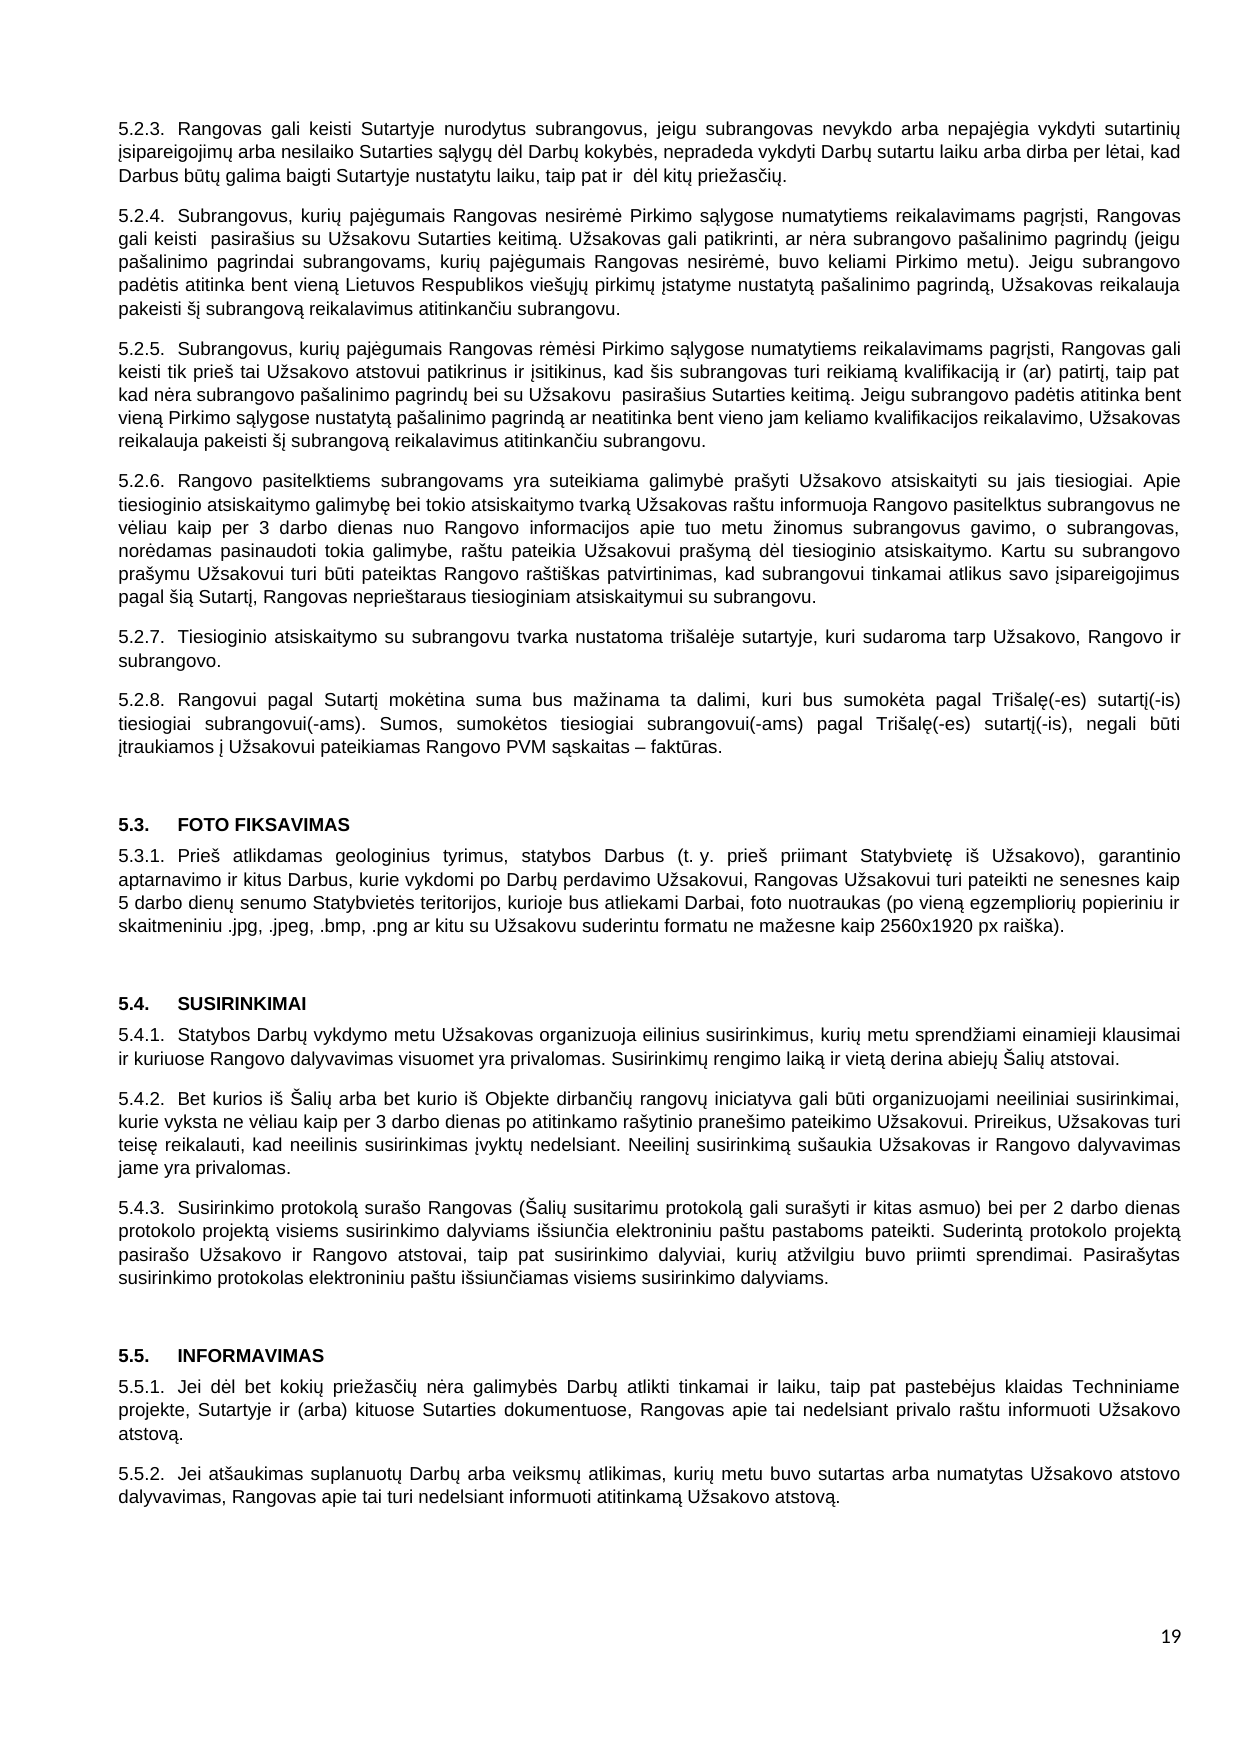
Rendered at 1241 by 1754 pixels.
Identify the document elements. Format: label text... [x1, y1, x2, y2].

subtitle Informavimas [118, 1344, 1181, 1366]
subtitle Foto fiksavimas [118, 813, 1181, 835]
list Statybos Darbų vykdymo metu Užsakovas organizuoja eilinius susirinkimus, kurių metu sprendžiami einamieji klausimai ir kuriuose Rangovo dalyvavimas visuomet yra privalomas. Susirinkimų rengimo laiką ir vietą derina abiejų Šalių atstovai. [118, 1024, 1181, 1069]
subtitle Susirinkimai [118, 993, 1181, 1014]
list Jei atšaukimas suplanuotų Darbų arba veiksmų atlikimas, kurių metu buvo sutartas arba numatytas Užsakovo atstovo dalyvavimas, Rangovas apie tai turi nedelsiant informuoti atitinkamą Užsakovo atstovą. [118, 1462, 1181, 1507]
list Rangovui pagal Sutartį mokėtina suma bus mažinama ta dalimi, kuri bus sumokėta pagal Trišalę(-es) sutartį(-is) tiesiogiai subrangovui(-ams). Sumos, sumokėtos tiesiogiai subrangovui(-ams) pagal Trišalę(-es) sutartį(-is), negali būti įtraukiamos į Užsakovui pateikiamas Rangovo PVM sąskaitas – faktūras. [118, 689, 1181, 757]
list Subrangovus, kurių pajėgumais Rangovas nesirėmė Pirkimo sąlygose numatytiems reikalavimams pagrįsti, Rangovas gali keisti pasirašius su Užsakovu Sutarties keitimą. Užsakovas gali patikrinti, ar nėra subrangovo pašalinimo pagrindų (jeigu pašalinimo pagrindai subrangovams, kurių pajėgumais Rangovas nesirėmė, buvo keliami Pirkimo metu). Jeigu subrangovo padėtis atitinka bent vieną Lietuvos Respublikos viešųjų pirkimų įstatyme nustatytą pašalinimo pagrindą, Užsakovas reikalauja pakeisti šį subrangovą reikalavimus atitinkančiu subrangovu. [118, 204, 1181, 319]
list Rangovas gali keisti Sutartyje nurodytus subrangovus, jeigu subrangovas nevykdo arba nepajėgia vykdyti sutartinių įsipareigojimų arba nesilaiko Sutarties sąlygų dėl Darbų kokybės, nepradeda vykdyti Darbų sutartu laiku arba dirba per lėtai, kad Darbus būtų galima baigti Sutartyje nustatytu laiku, taip pat ir dėl kitų priežasčių. [118, 118, 1181, 186]
list Jei dėl bet kokių priežasčių nėra galimybės Darbų atlikti tinkamai ir laiku, taip pat pastebėjus klaidas Techniniame projekte, Sutartyje ir (arba) kituose Sutarties dokumentuose, Rangovas apie tai nedelsiant privalo raštu informuoti Užsakovo atstovą. [118, 1376, 1181, 1444]
list Bet kurios iš Šalių arba bet kurio iš Objekte dirbančių rangovų iniciatyva gali būti organizuojami neeiliniai susirinkimai, kurie vyksta ne vėliau kaip per 3 darbo dienas po atitinkamo rašytinio pranešimo pateikimo Užsakovui. Prireikus, Užsakovas turi teisę reikalauti, kad neeilinis susirinkimas įvyktų nedelsiant. Neeilinį susirinkimą sušaukia Užsakovas ir Rangovo dalyvavimas jame yra privalomas. [118, 1087, 1181, 1178]
list Rangovo pasitelktiems subrangovams yra suteikiama galimybė prašyti Užsakovo atsiskaityti su jais tiesiogiai. Apie tiesioginio atsiskaitymo galimybę bei tokio atsiskaitymo tvarką Užsakovas raštu informuoja Rangovo pasitelktus subrangovus ne vėliau kaip per 3 darbo dienas nuo Rangovo informacijos apie tuo metu žinomus subrangovus gavimo, o subrangovas, norėdamas pasinaudoti tokia galimybe, raštu pateikia Užsakovui prašymą dėl tiesioginio atsiskaitymo. Kartu su subrangovo prašymu Užsakovui turi būti pateiktas Rangovo raštiškas patvirtinimas, kad subrangovui tinkamai atlikus savo įsipareigojimus pagal šią Sutartį, Rangovas neprieštaraus tiesioginiam atsiskaitymui su subrangovu. [118, 470, 1181, 608]
list Susirinkimo protokolą surašo Rangovas (Šalių susitarimu protokolą gali surašyti ir kitas asmuo) bei per 2 darbo dienas protokolo projektą visiems susirinkimo dalyviams išsiunčia elektroniniu paštu pastaboms pateikti. Suderintą protokolo projektą pasirašo Užsakovo ir Rangovo atstovai, taip pat susirinkimo dalyviai, kurių atžvilgiu buvo priimti sprendimai. Pasirašytas susirinkimo protokolas elektroniniu paštu išsiunčiamas visiems susirinkimo dalyviams. [118, 1197, 1181, 1288]
list Tiesioginio atsiskaitymo su subrangovu tvarka nustatoma trišalėje sutartyje, kuri sudaroma tarp Užsakovo, Rangovo ir subrangovo. [118, 626, 1181, 671]
list Prieš atlikdamas geologinius tyrimus, statybos Darbus (t. y. prieš priimant Statybvietę iš Užsakovo), garantinio aptarnavimo ir kitus Darbus, kurie vykdomi po Darbų perdavimo Užsakovui, Rangovas Užsakovui turi pateikti ne senesnes kaip 5 darbo dienų senumo Statybvietės teritorijos, kurioje bus atliekami Darbai, foto nuotraukas (po vieną egzempliorių popieriniu ir skaitmeniniu .jpg, .jpeg, .bmp, .png ar kitu su Užsakovu suderintu formatu ne mažesne kaip 2560x1920 px raiška). [118, 845, 1181, 936]
list Subrangovus, kurių pajėgumais Rangovas rėmėsi Pirkimo sąlygose numatytiems reikalavimams pagrįsti, Rangovas gali keisti tik prieš tai Užsakovo atstovui patikrinus ir įsitikinus, kad šis subrangovas turi reikiamą kvalifikaciją ir (ar) patirtį, taip pat kad nėra subrangovo pašalinimo pagrindų bei su Užsakovu pasirašius Sutarties keitimą. Jeigu subrangovo padėtis atitinka bent vieną Pirkimo sąlygose nustatytą pašalinimo pagrindą ar neatitinka bent vieno jam keliamo kvalifikacijos reikalavimo, Užsakovas reikalauja pakeisti šį subrangovą reikalavimus atitinkančiu subrangovu. [118, 337, 1181, 452]
